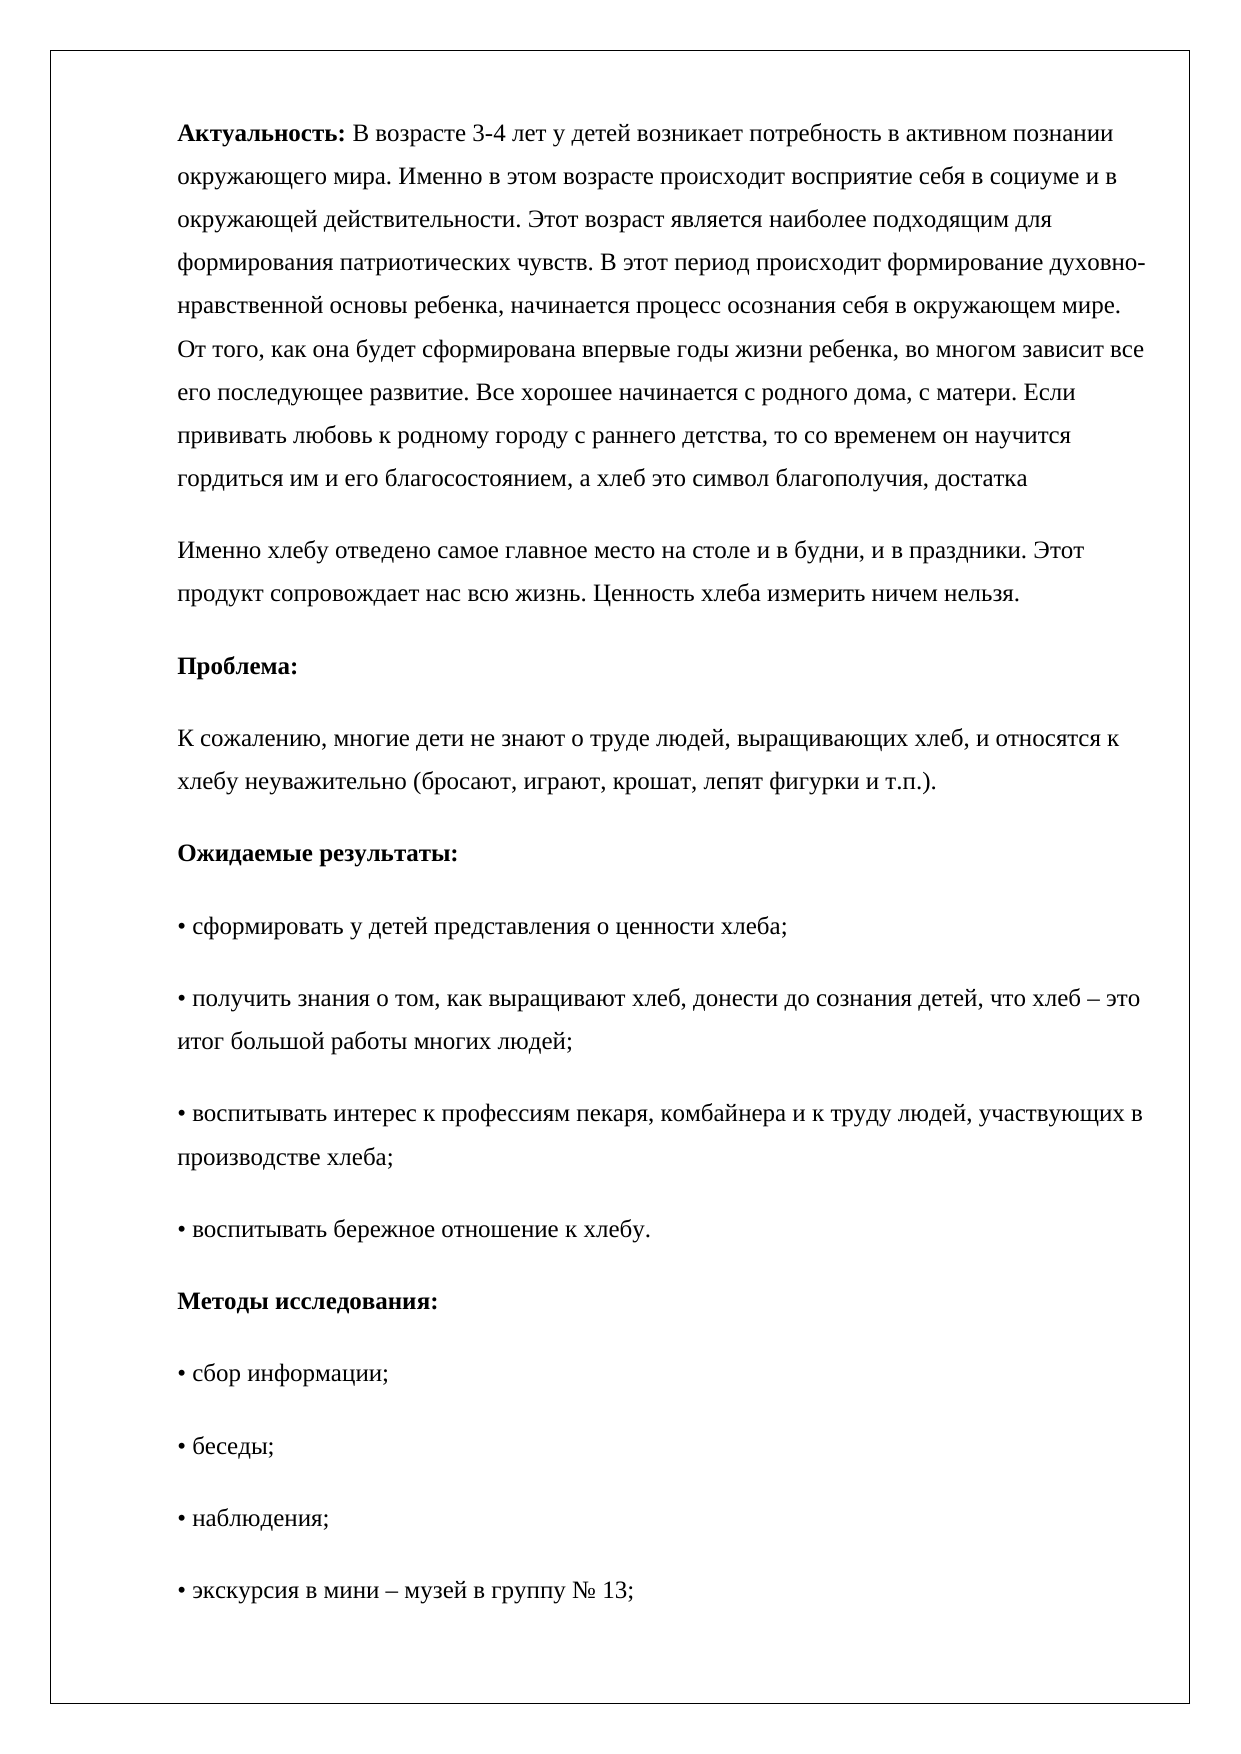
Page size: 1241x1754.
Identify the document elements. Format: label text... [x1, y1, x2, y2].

text • беседы; [177, 1431, 1152, 1459]
text К сожалению, многие дети не знают о труде людей, выращивающих хлеб, и относятся к хлебу неуважительно (бросают, играют, крошат, лепят фигурки и т.п.). [177, 723, 1152, 795]
text Ожидаемые результаты: [177, 838, 1152, 867]
text • экскурсия в мини – музей в группу № 13; [177, 1575, 1152, 1604]
text • сформировать у детей представления о ценности хлеба; [177, 911, 1152, 939]
text Актуальность: В возрасте 3-4 лет у детей возникает потребность в активном познании окружающего мира. Именно в этом возрасте происходит восприятие себя в социуме и в окружающей действительности. Этот возраст является наиболее подходящим для формирования патриотических чувств. В этот период происходит формирование духовно-нравственной основы ребенка, начинается процесс осознания себя в окружающем мире. От того, как она будет сформирована впервые годы жизни ребенка, во многом зависит все его последующее развитие. Все хорошее начинается с родного дома, с матери. Если прививать любовь к родному городу с раннего детства, то со временем он научится гордиться им и его благосостоянием, а хлеб это символ благополучия, достатка [177, 118, 1152, 492]
text • наблюдения; [177, 1503, 1152, 1532]
text • получить знания о том, как выращивают хлеб, донести до сознания детей, что хлеб – это итог большой работы многих людей; [177, 983, 1152, 1055]
text Проблема: [177, 651, 1152, 679]
text • воспитывать бережное отношение к хлебу. [177, 1214, 1152, 1243]
text Именно хлебу отведено самое главное место на столе и в будни, и в праздники. Этот продукт сопровождает нас всю жизнь. Ценность хлеба измерить ничем нельзя. [177, 535, 1152, 607]
text • воспитывать интерес к профессиям пекаря, комбайнера и к труду людей, участвующих в производстве хлеба; [177, 1098, 1152, 1170]
text • сбор информации; [177, 1358, 1152, 1387]
text Методы исследования: [177, 1286, 1152, 1315]
